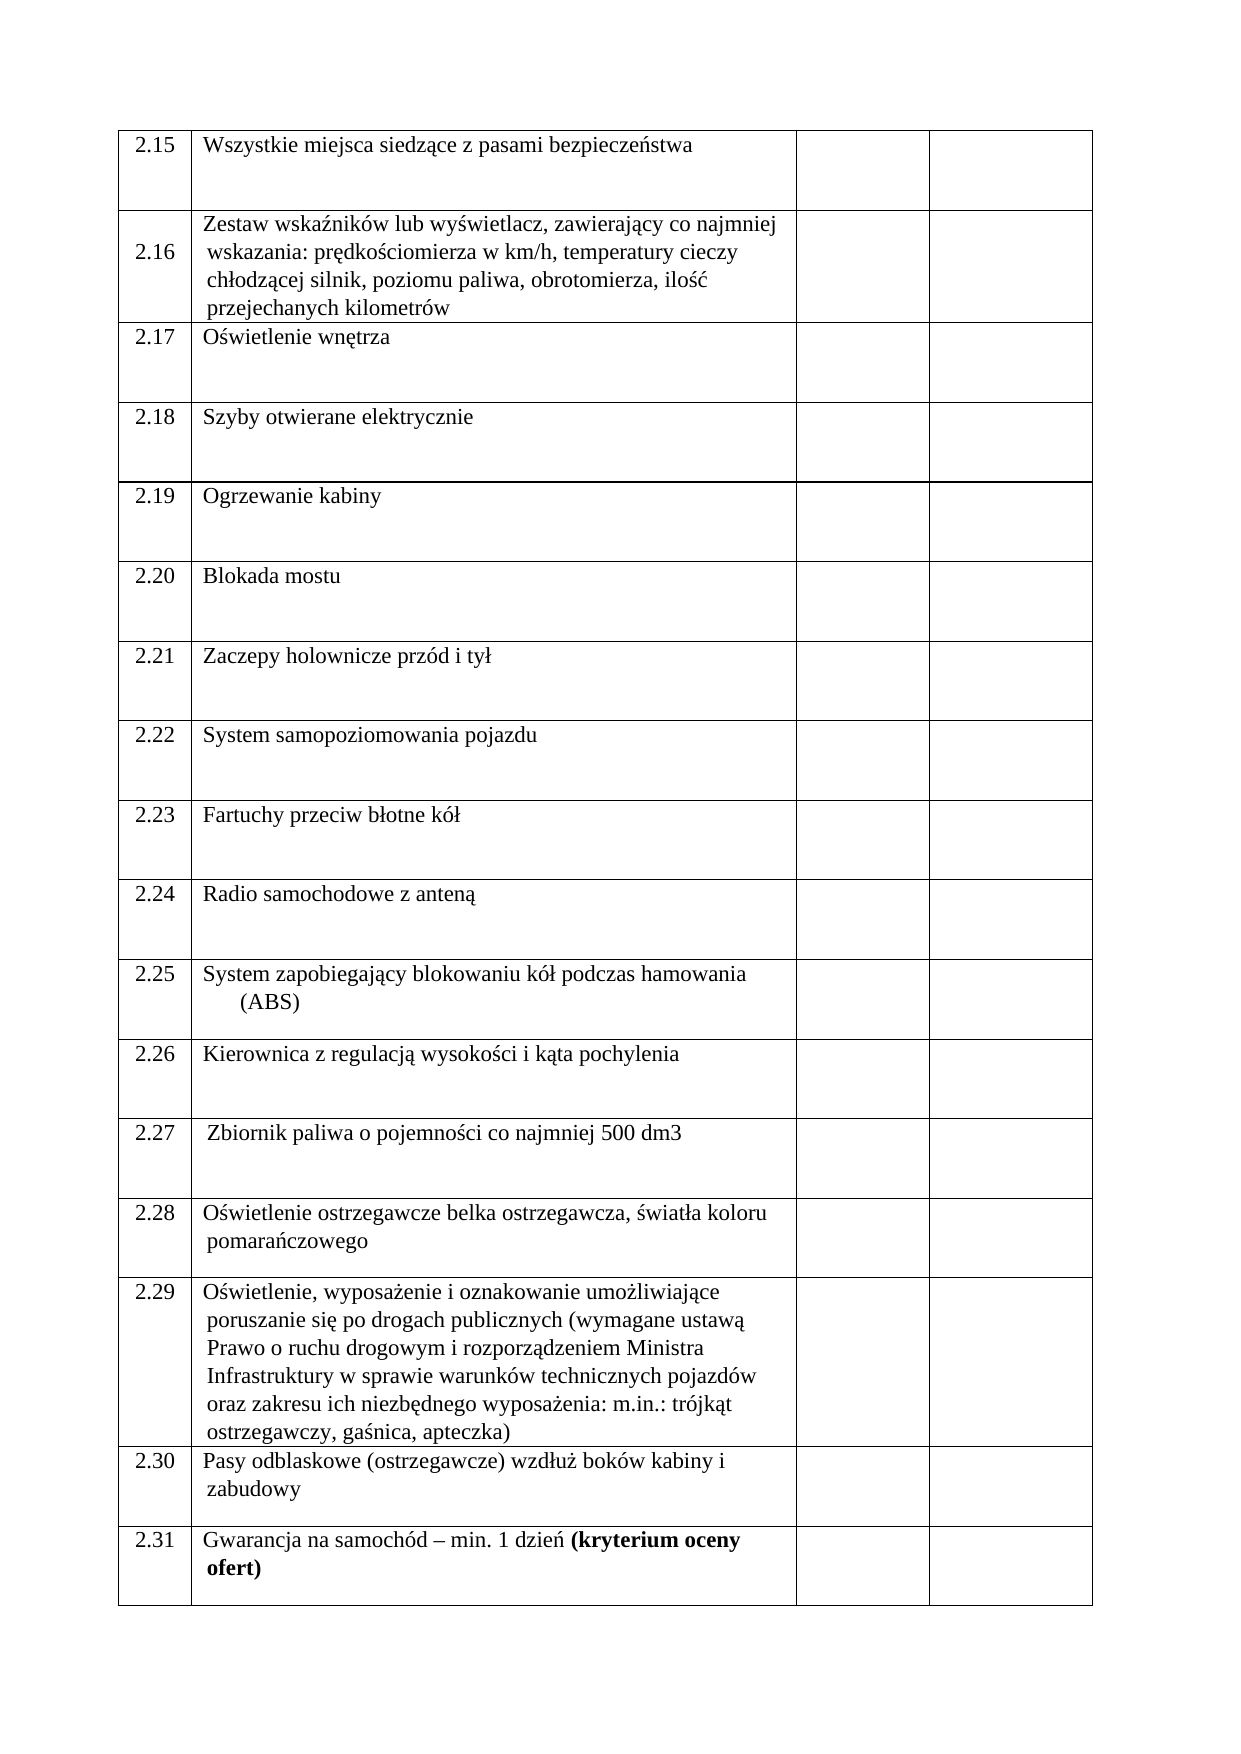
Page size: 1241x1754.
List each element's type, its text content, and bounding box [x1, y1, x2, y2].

table_cell [930, 131, 1092, 209]
table_cell [797, 1199, 929, 1277]
table_cell [797, 721, 929, 800]
table_cell [930, 483, 1092, 561]
table_cell [797, 642, 929, 720]
table_cell Oświetlenie wnętrza [192, 323, 796, 402]
table_cell [930, 403, 1092, 481]
table_cell Radio samochodowe z anteną [192, 880, 796, 959]
table_cell 2.26 [119, 1040, 191, 1118]
table_cell Wszystkie miejsca siedzące z pasami bezpieczeństwa [192, 131, 796, 209]
table_cell [930, 880, 1092, 959]
table_cell 2.28 [119, 1199, 191, 1277]
table_cell [797, 483, 929, 561]
table_cell [797, 562, 929, 641]
table_cell [930, 323, 1092, 402]
table_cell 2.19 [119, 483, 191, 561]
table_cell [797, 1278, 929, 1446]
table_cell [797, 1040, 929, 1118]
table_cell System samopoziomowania pojazdu [192, 721, 796, 800]
table_cell [930, 1527, 1092, 1605]
table_cell [930, 1119, 1092, 1198]
table_cell Oświetlenie, wyposażenie i oznakowanie umożliwiające poruszanie się po drogach publicznych (wymagane ustawą Prawo o ruchu drogowym i rozporządzeniem Ministra Infrastruktury w sprawie warunków technicznych pojazdów oraz zakresu ich niezbędnego wyposażenia: m.in.: trójkąt ostrzegawczy, gaśnica, apteczka) [192, 1278, 796, 1446]
table_cell 2.24 [119, 880, 191, 959]
table_cell Gwarancja na samochód – min. 1 dzień (kryterium oceny ofert) [192, 1527, 796, 1605]
table_cell [930, 211, 1092, 322]
table_cell 2.18 [119, 403, 191, 481]
table_cell 2.15 [119, 131, 191, 209]
table_cell Szyby otwierane elektrycznie [192, 403, 796, 481]
table_cell [797, 211, 929, 322]
table_cell Kierownica z regulacją wysokości i kąta pochylenia [192, 1040, 796, 1118]
table_cell [797, 801, 929, 879]
table_cell [930, 801, 1092, 879]
table_cell System zapobiegający blokowaniu kół podczas hamowania (ABS) [192, 960, 796, 1038]
table_cell [930, 1199, 1092, 1277]
table_cell 2.23 [119, 801, 191, 879]
table_cell Zaczepy holownicze przód i tył [192, 642, 796, 720]
table_cell [930, 721, 1092, 800]
table_cell [797, 960, 929, 1038]
table_cell Zbiornik paliwa o pojemności co najmniej 500 dm3 [192, 1119, 796, 1198]
table_cell Ogrzewanie kabiny [192, 483, 796, 561]
table_cell 2.22 [119, 721, 191, 800]
table_cell [930, 642, 1092, 720]
table_cell [797, 880, 929, 959]
table_cell Blokada mostu [192, 562, 796, 641]
table_cell [930, 562, 1092, 641]
table_cell Pasy odblaskowe (ostrzegawcze) wzdłuż boków kabiny i zabudowy [192, 1447, 796, 1526]
table_cell [797, 1119, 929, 1198]
table_cell [797, 403, 929, 481]
table_cell [797, 1527, 929, 1605]
table_cell Oświetlenie ostrzegawcze belka ostrzegawcza, światła koloru pomarańczowego [192, 1199, 796, 1277]
table_cell [930, 1447, 1092, 1526]
table_cell [797, 323, 929, 402]
table_cell 2.27 [119, 1119, 191, 1198]
table_cell [930, 960, 1092, 1038]
table_cell 2.25 [119, 960, 191, 1038]
table_cell [930, 1278, 1092, 1446]
table_cell [797, 1447, 929, 1526]
table_cell 2.17 [119, 323, 191, 402]
table_cell 2.31 [119, 1527, 191, 1605]
table_cell [930, 1040, 1092, 1118]
table_cell 2.30 [119, 1447, 191, 1526]
table_cell 2.29 [119, 1278, 191, 1446]
table_cell [797, 131, 929, 209]
table_cell Zestaw wskaźników lub wyświetlacz, zawierający co najmniej wskazania: prędkościomierza w km/h, temperatury cieczy chłodzącej silnik, poziomu paliwa, obrotomierza, ilość przejechanych kilometrów [192, 211, 796, 322]
table_cell 2.21 [119, 642, 191, 720]
table_cell 2.20 [119, 562, 191, 641]
table_cell Fartuchy przeciw błotne kół [192, 801, 796, 879]
table_cell 2.16 [119, 211, 191, 322]
